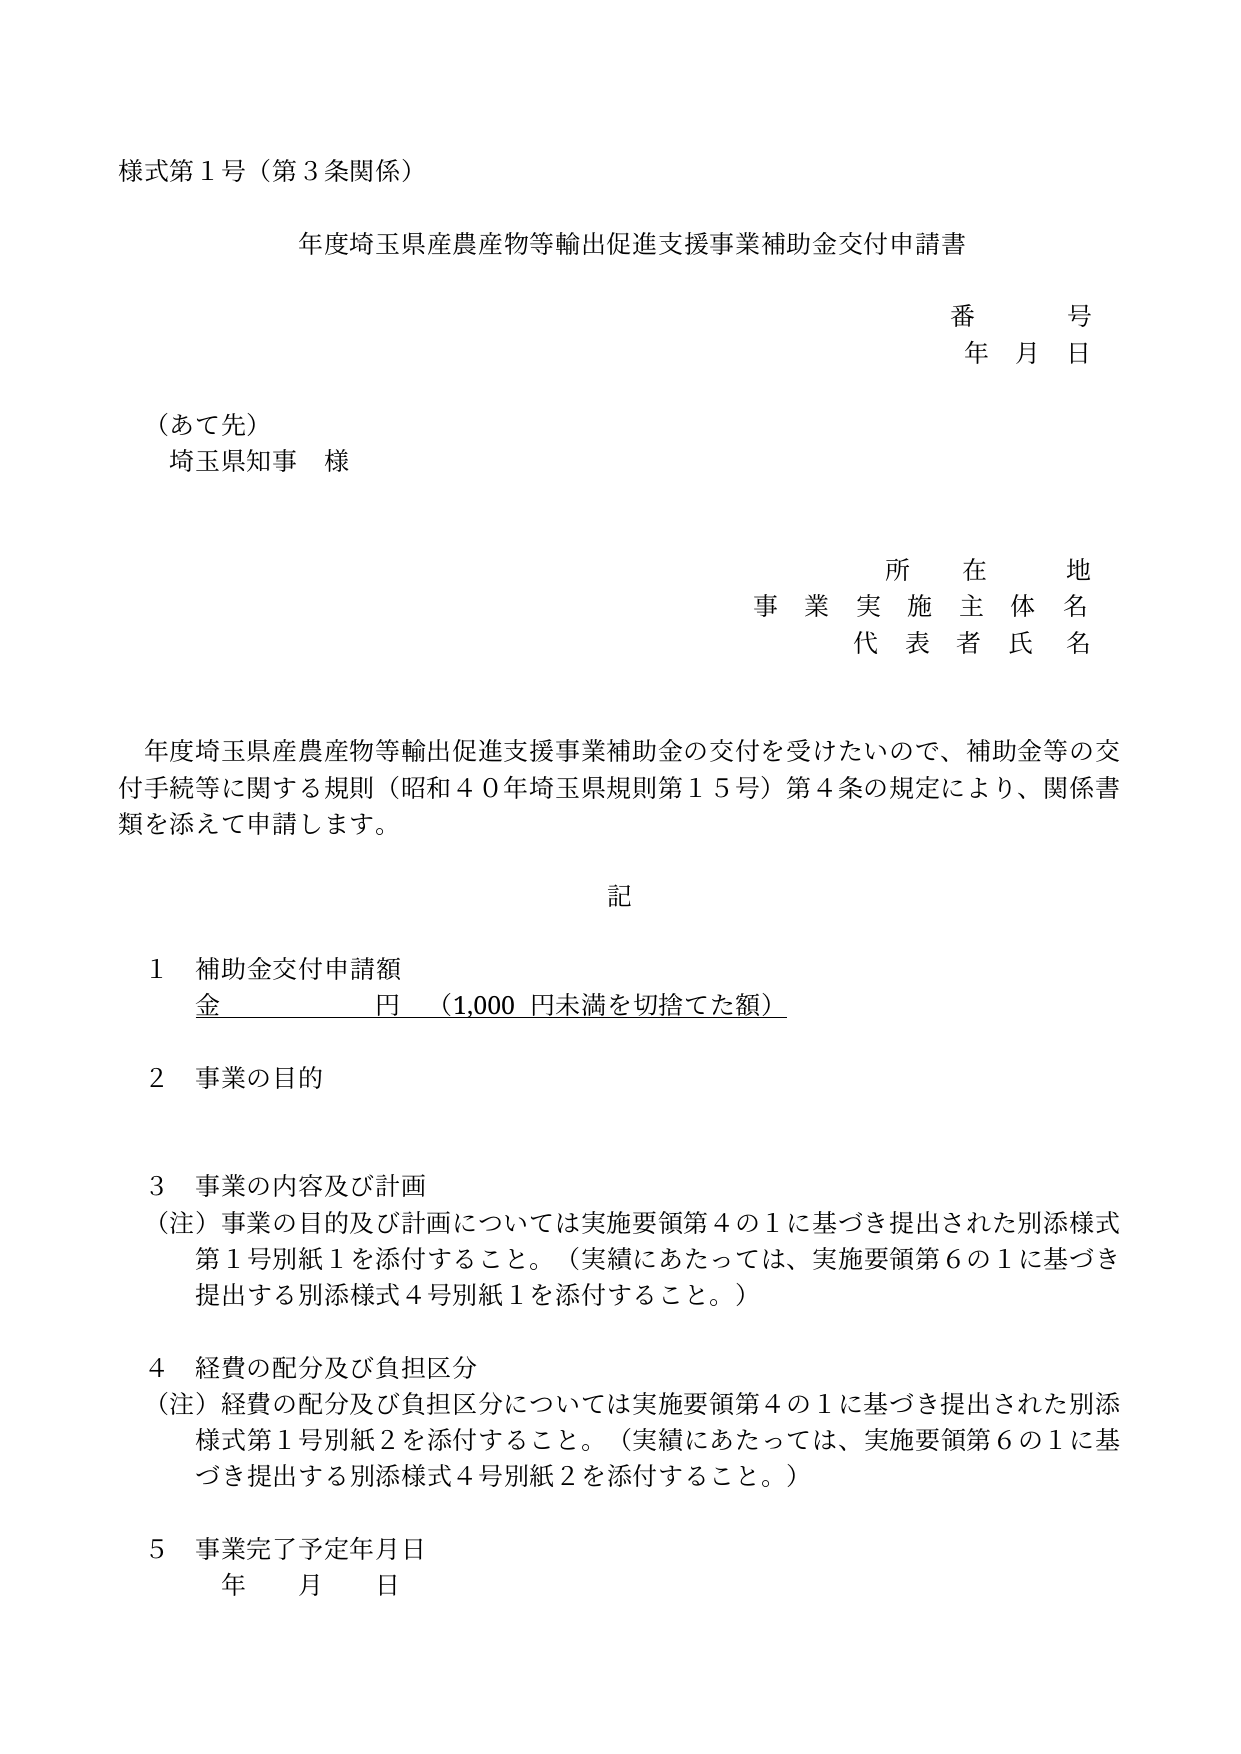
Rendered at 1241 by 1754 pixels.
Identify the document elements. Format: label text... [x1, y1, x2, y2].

text （注）事業の目的及び計画については実施要領第４の１に基づき提出された別添様式第１号別紙１を添付すること。（実績にあたっては、実施要領第６の１に基づき提出する別添様式４号別紙１を添付すること。） [118, 1203, 1122, 1312]
text （あて先） [118, 406, 1122, 442]
text １ 補助金交付申請額 [118, 949, 1122, 986]
text 年 月 日 [118, 333, 1092, 369]
text 年 月 日 [118, 1566, 1122, 1602]
text ５ 事業完了予定年月日 [118, 1529, 1122, 1566]
text ３ 事業の内容及び計画 [118, 1167, 1122, 1203]
text 様式第１号（第３条関係） [118, 152, 1122, 188]
text ４ 経費の配分及び負担区分 [118, 1348, 1122, 1384]
text 年度埼玉県産農産物等輸出促進支援事業補助金交付申請書 [118, 224, 1122, 261]
text 金 円 （1,000円未満を切捨てた額） [118, 986, 1122, 1022]
text （注）経費の配分及び負担区分については実施要領第４の１に基づき提出された別添様式第１号別紙２を添付すること。（実績にあたっては、実施要領第６の１に基づき提出する別添様式４号別紙２を添付すること。） [118, 1384, 1122, 1493]
text 埼玉県知事 様 [118, 442, 1122, 478]
text ２ 事業の目的 [118, 1058, 1122, 1094]
text 番号 [118, 297, 1092, 333]
text 事業実施主体名 [118, 587, 1092, 623]
text 年度埼玉県産農産物等輸出促進支援事業補助金の交付を受けたいので、補助金等の交付手続等に関する規則（昭和４０年埼玉県規則第１５号）第４条の規定により、関係書類を添えて申請します。 [118, 732, 1122, 841]
text 所在地 [118, 551, 1092, 587]
text 代表者氏名 [118, 623, 1092, 659]
text 記 [118, 877, 1122, 913]
